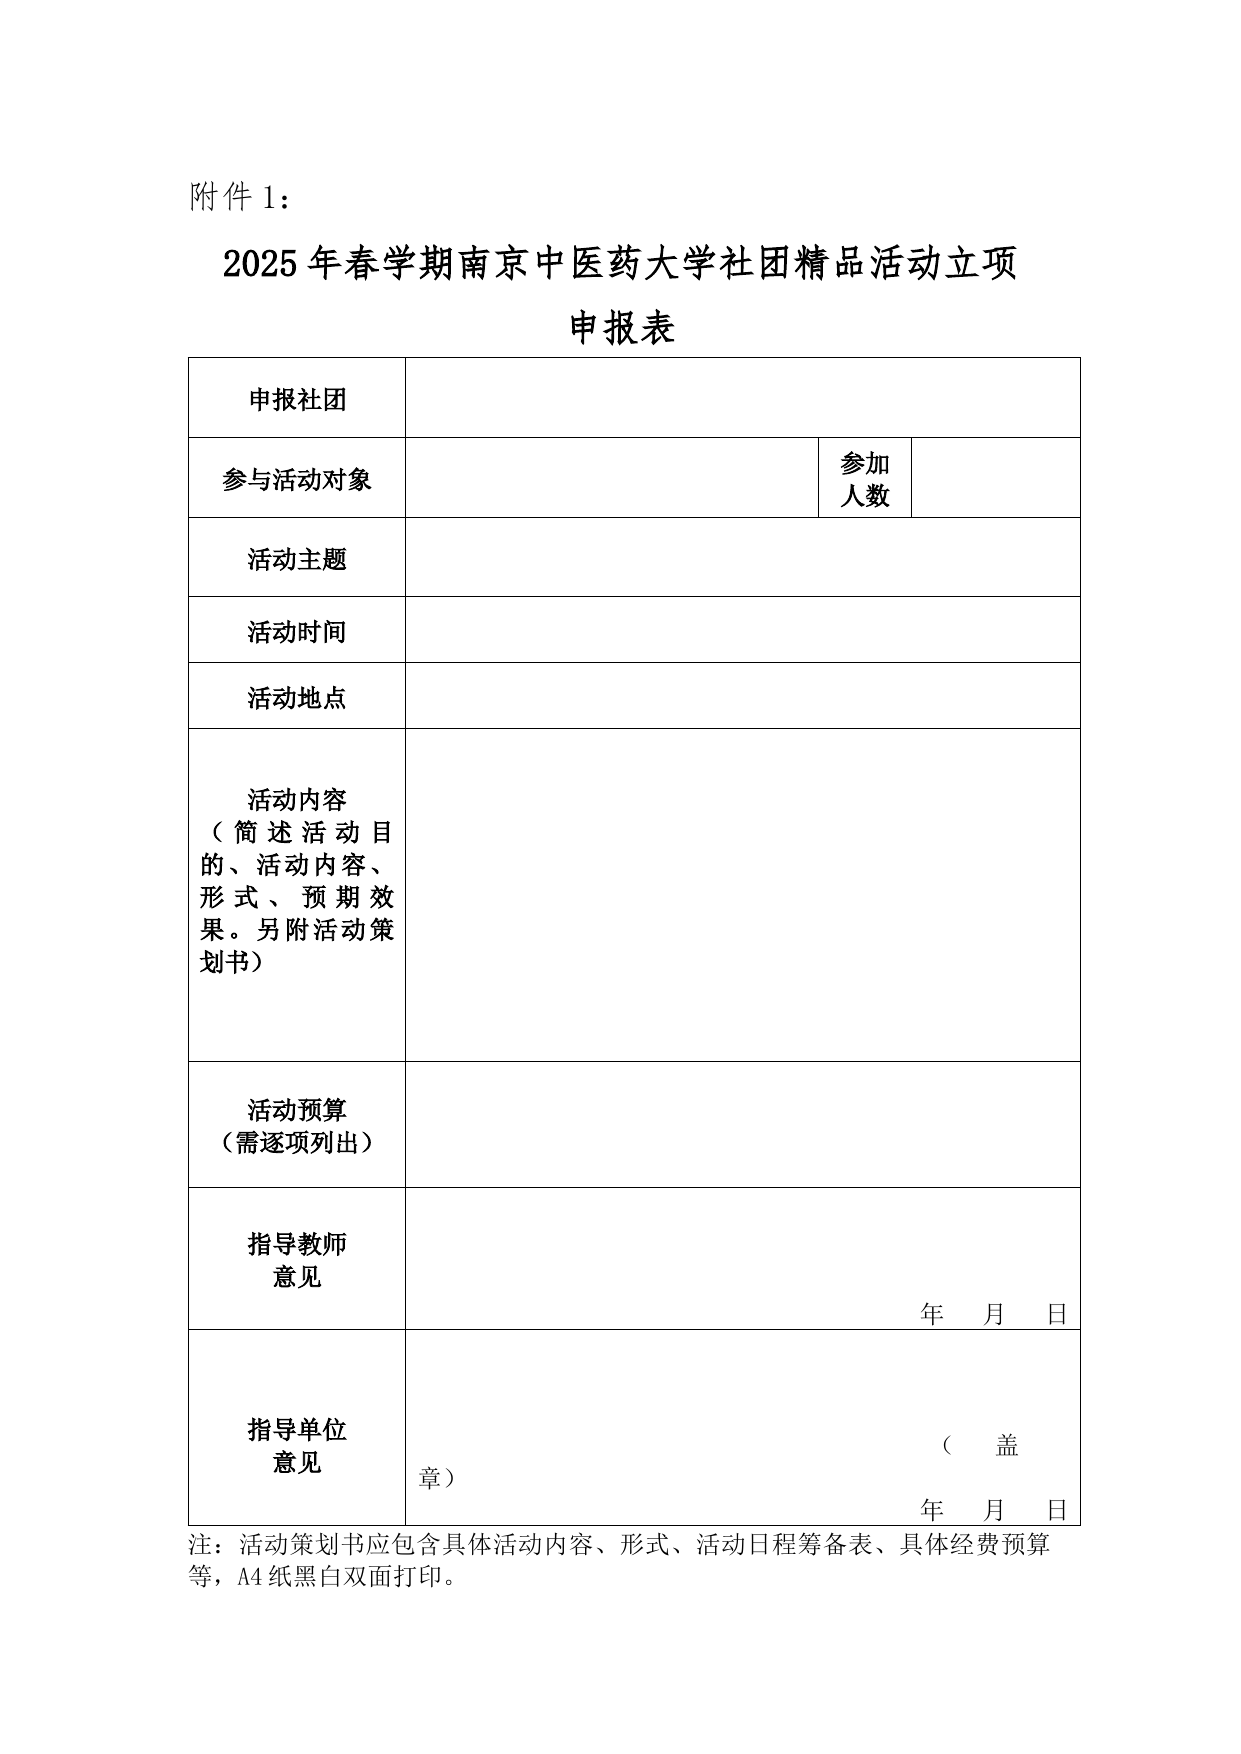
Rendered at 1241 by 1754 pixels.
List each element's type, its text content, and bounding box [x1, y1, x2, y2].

table_cell [406, 663, 1080, 728]
text 注：活动策划书应包含具体活动内容、形式、活动日程筹备表、具体经费预算等，A4纸黑白双面打印。 [187, 1526, 1053, 1591]
table_cell 参加人数 [819, 438, 911, 517]
table_cell 活动地点 [189, 663, 405, 728]
table_cell 活动主题 [189, 518, 405, 596]
text 附件1： [187, 162, 1028, 227]
table_cell 指导教师 意见 [189, 1188, 405, 1329]
text 申报表 [187, 292, 1053, 357]
table_cell 指导单位 意见 [189, 1330, 405, 1525]
table_cell 年 月 日 [406, 1188, 1080, 1329]
table_header [406, 358, 1080, 437]
table_cell 参与活动对象 [189, 438, 405, 517]
table_cell 活动内容 （简述活动目的、活动内容、形式、预期效果。另附活动策划书） [189, 729, 405, 1061]
table_cell 活动预算 （需逐项列出） [189, 1062, 405, 1187]
table_cell 活动时间 [189, 597, 405, 662]
table_cell [406, 518, 1080, 596]
table_cell [406, 1062, 1080, 1187]
table_cell （盖章） 年 月 日 [406, 1330, 1080, 1525]
table_cell [912, 438, 1080, 517]
table_cell [406, 729, 1080, 1061]
table_cell [406, 438, 818, 517]
text 2025年春学期南京中医药大学社团精品活动立项 [187, 227, 1053, 292]
table_header 申报社团 [189, 358, 405, 437]
table_cell [406, 597, 1080, 662]
